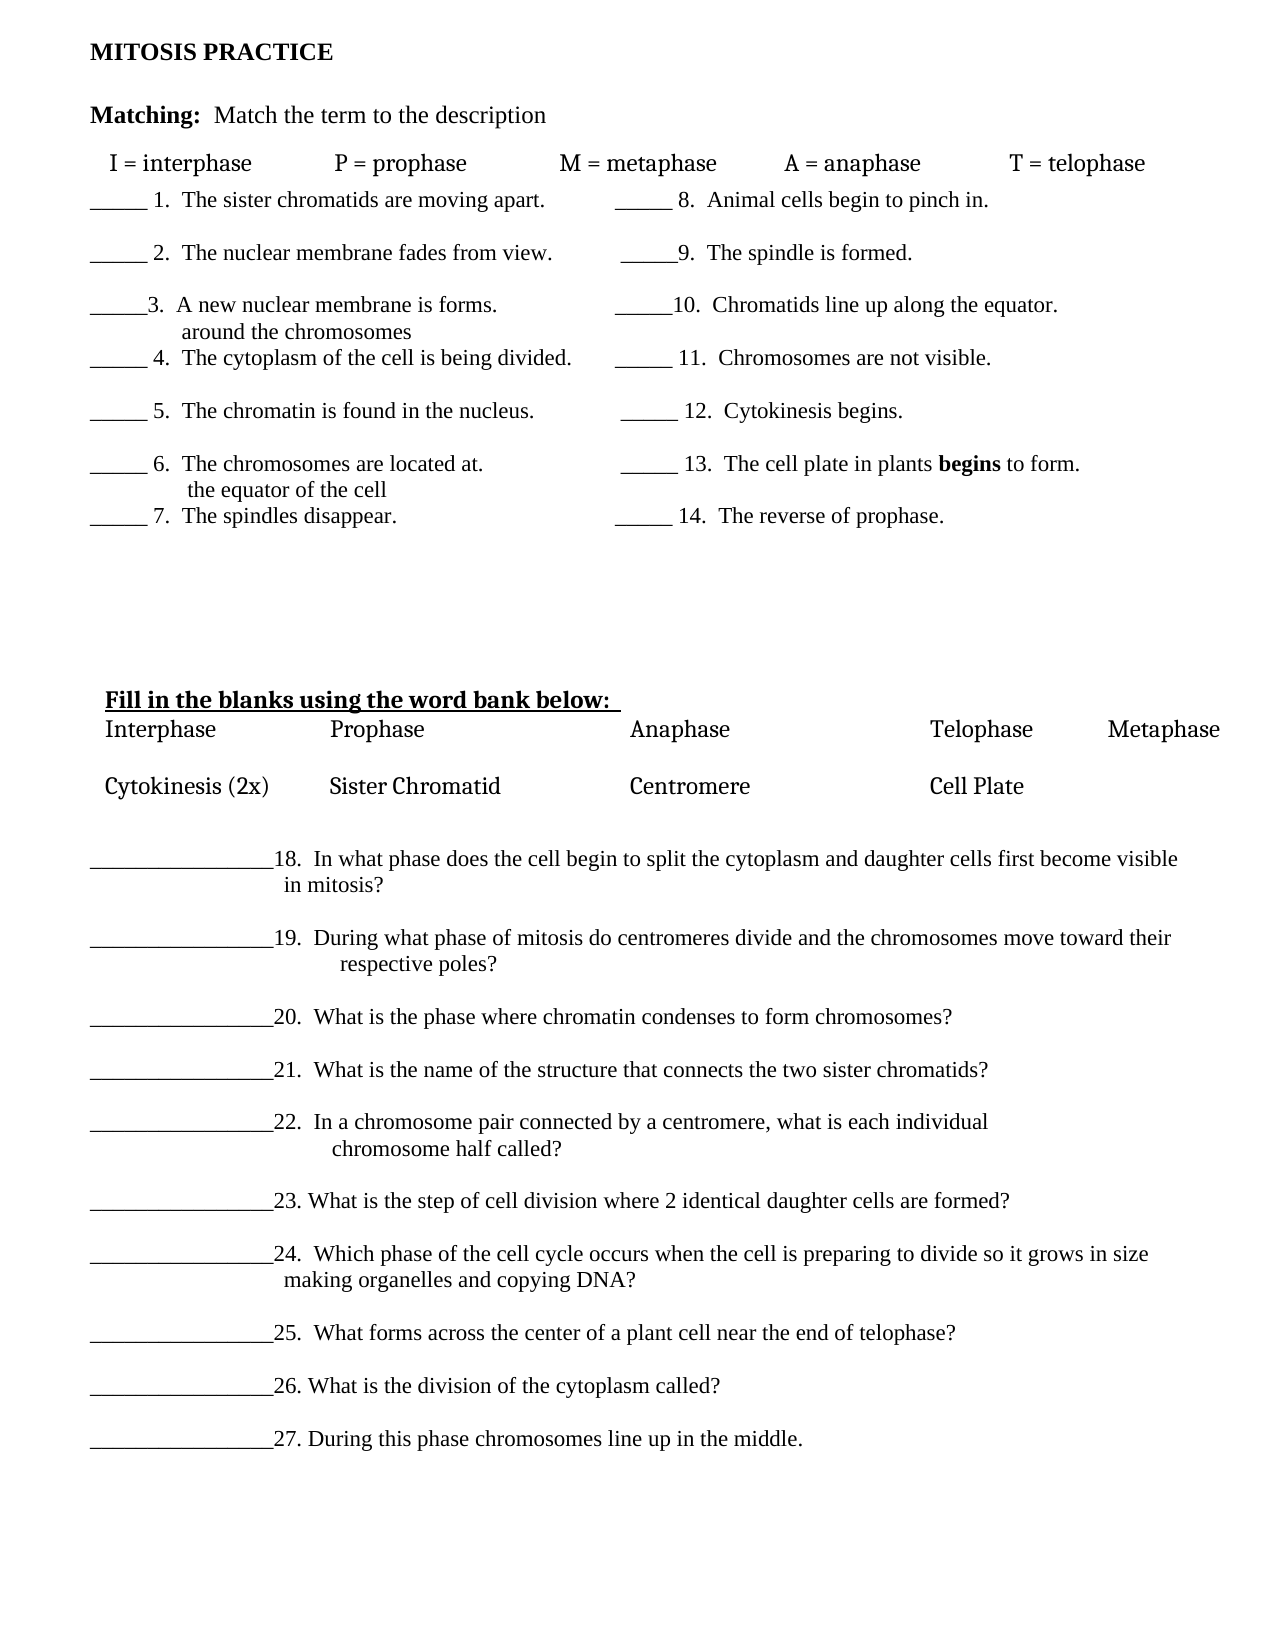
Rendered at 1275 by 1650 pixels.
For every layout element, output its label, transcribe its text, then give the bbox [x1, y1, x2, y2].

text ________________27. During this phase chromosomes line up in the middle. [90, 1425, 1185, 1451]
text Matching: Match the term to the description [90, 100, 1185, 128]
text ________________18. In what phase does the cell begin to split the cytoplasm and daughter cells first become visible in mitosis? [90, 845, 1185, 898]
text ________________26. What is the division of the cytoplasm called? [90, 1372, 1185, 1398]
text _____ 2. The nuclear membrane fades from view. _____9. The spindle is formed. [90, 239, 1185, 265]
text ________________25. What forms across the center of a plant cell near the end of telophase? [90, 1319, 1185, 1346]
text around the chromosomes [90, 318, 1185, 344]
text chromosome half called? [90, 1135, 1185, 1161]
text _____ 5. The chromatin is found in the nucleus. _____ 12. Cytokinesis begins. [90, 397, 1185, 423]
text the equator of the cell [90, 476, 1185, 502]
text _____ 7. The spindles disappear. _____ 14. The reverse of prophase. [90, 502, 1185, 529]
text MITOSIS PRACTICE [90, 37, 1185, 71]
text ________________21. What is the name of the structure that connects the two sister chromatids? [90, 1056, 1185, 1082]
text _____ 6. The chromosomes are located at. _____ 13. The cell plate in plants begins to form. [90, 449, 1185, 476]
text ________________22. In a chromosome pair connected by a centromere, what is each individual [90, 1108, 1185, 1135]
text _____3. A new nuclear membrane is forms. _____10. Chromatids line up along the equator. [90, 291, 1185, 318]
text _____ 4. The cytoplasm of the cell is being divided. _____ 11. Chromosomes are not visible. [90, 344, 1185, 371]
text ________________19. During what phase of mitosis do centromeres divide and the chromosomes move toward their respective poles? [90, 924, 1185, 977]
text _____ 1. The sister chromatids are moving apart. _____ 8. Animal cells begin to pinch in. [90, 186, 1185, 212]
text ________________20. What is the phase where chromatin condenses to form chromosomes? [90, 1003, 1185, 1029]
text ________________24. Which phase of the cell cycle occurs when the cell is preparing to divide so it grows in size making organelles and copying DNA? [90, 1240, 1185, 1293]
text ________________23. What is the step of cell division where 2 identical daughter cells are formed? [90, 1187, 1185, 1214]
